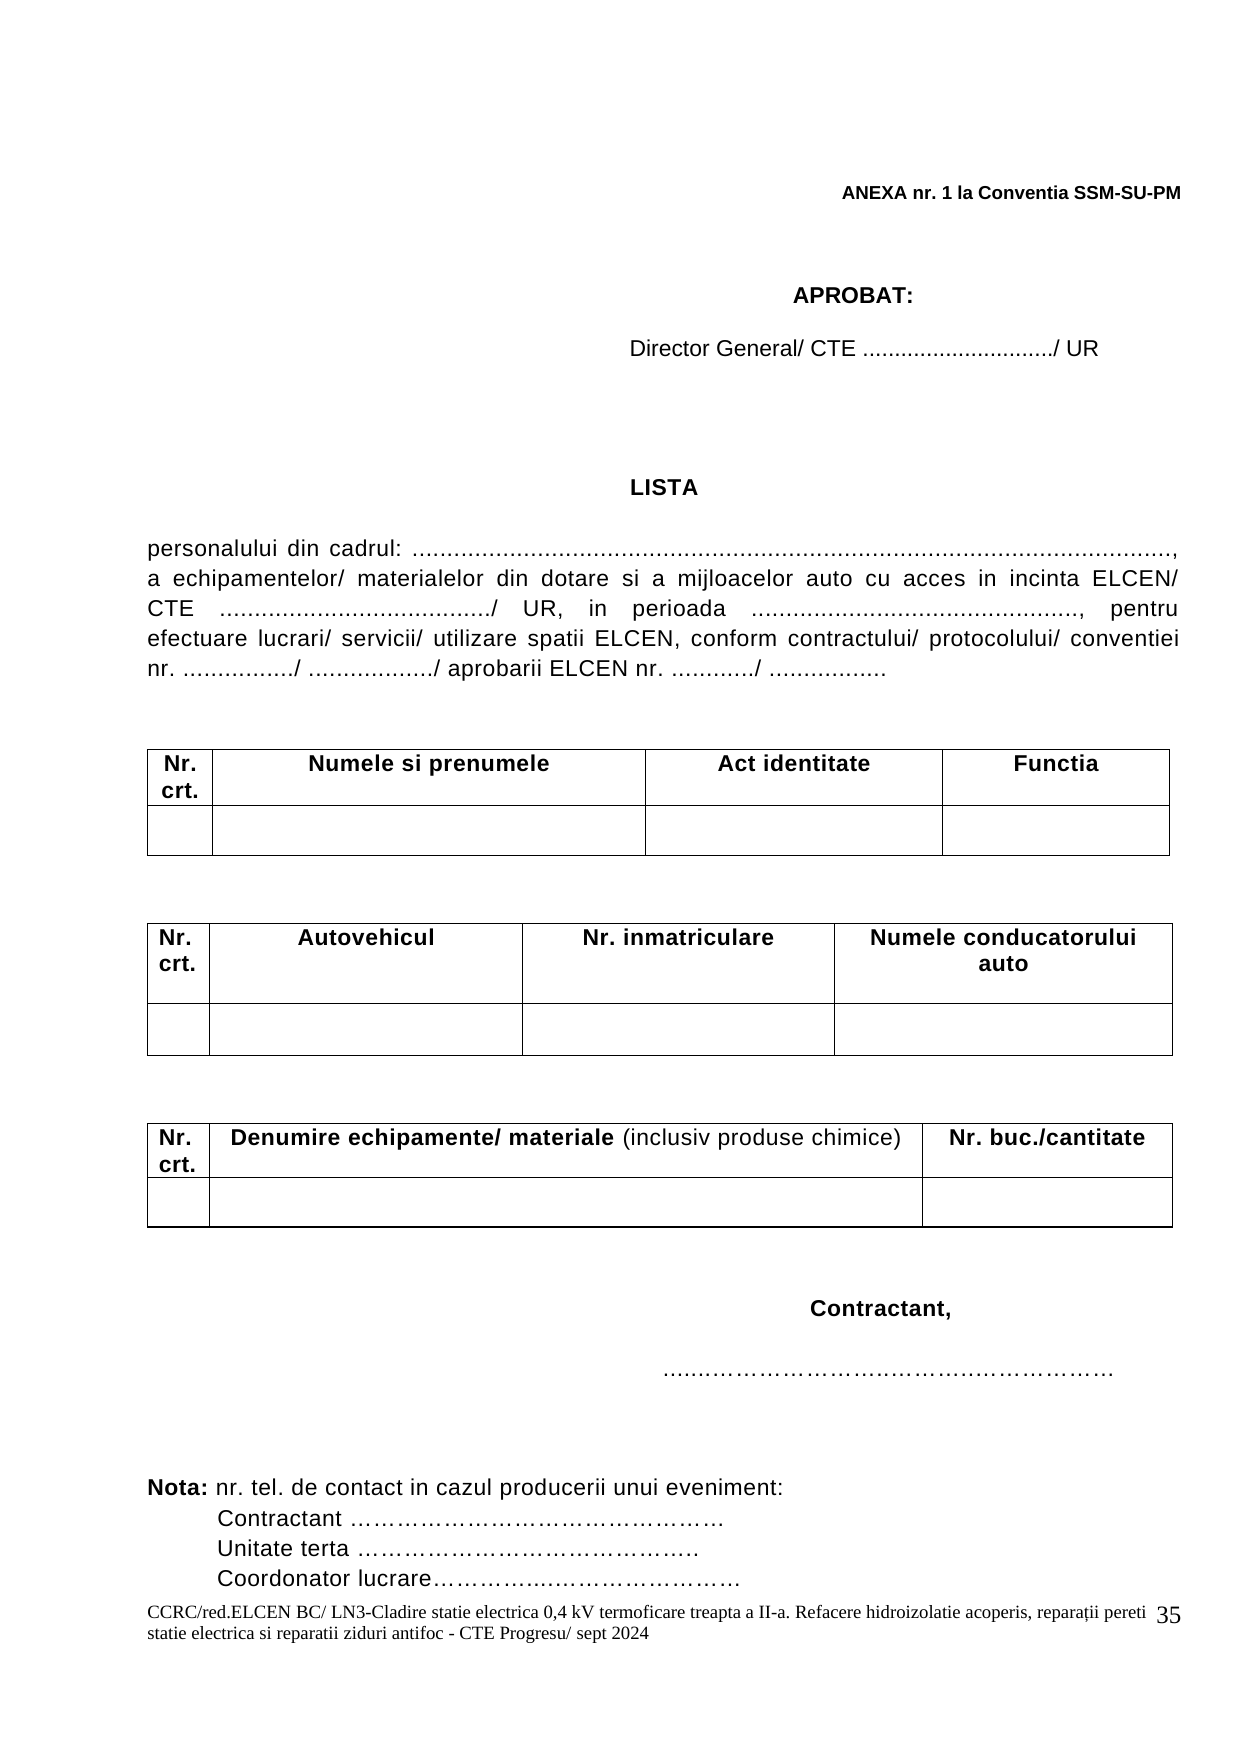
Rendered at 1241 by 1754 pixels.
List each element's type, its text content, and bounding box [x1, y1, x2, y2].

table_cell [148, 1178, 209, 1226]
table_cell [923, 1178, 1172, 1226]
text APROBAT: [147, 282, 1181, 309]
text Director General/ CTE ............................../ UR [147, 335, 1181, 361]
table_header Nr. buc./cantitate [923, 1124, 1172, 1177]
table_header Nr. crt. [148, 1124, 209, 1177]
table_header Nr. crt. [148, 924, 209, 1003]
text ANEXA nr. 1 la Conventia SSM-SU-PM [147, 182, 1181, 203]
table_cell [943, 806, 1169, 855]
table_cell [148, 806, 212, 855]
table_cell [210, 1178, 922, 1226]
table_header Denumire echipamente/ materiale (inclusiv produse chimice) [210, 1124, 922, 1177]
table_header Nr. inmatriculare [523, 924, 834, 1003]
text personalului din cadrul: ............................................................................................................., a echipamentelor/ materialelor din dotare si a mijloacelor auto cu acces in incinta ELCEN/ CTE ......................................./ UR, in perioada ..............................................., pentru efectuare lucrari/ servicii/ utilizare spatii ELCEN, conform contractului/ protocolului/ conventiei nr. ................/ ................../ aprobarii ELCEN nr. ............/ ................. [147, 534, 1181, 682]
text Coordonator lucrare…………....…………………… [147, 1565, 1181, 1591]
text Contractant, [147, 1294, 1181, 1321]
table_header Nr. crt. [148, 750, 212, 805]
table_header Numele conducatorului auto [835, 924, 1172, 1003]
table_cell [210, 1004, 522, 1055]
table_cell [835, 1004, 1172, 1055]
table_cell [148, 1004, 209, 1055]
table_cell [213, 806, 645, 855]
table_cell [646, 806, 942, 855]
text .......…………………..………..……………… [597, 1321, 1181, 1381]
text LISTA [147, 474, 1181, 500]
text Nota: nr. tel. de contact in cazul producerii unui eveniment: [147, 1474, 1181, 1501]
table_header Act identitate [646, 750, 942, 805]
text Contractant ………………………………………… [147, 1504, 1181, 1531]
table_header Autovehicul [210, 924, 522, 1003]
text Unitate terta …………………………………….. [147, 1535, 1181, 1561]
table_cell [523, 1004, 834, 1055]
table_header Numele si prenumele [213, 750, 645, 805]
table_header Functia [943, 750, 1169, 805]
